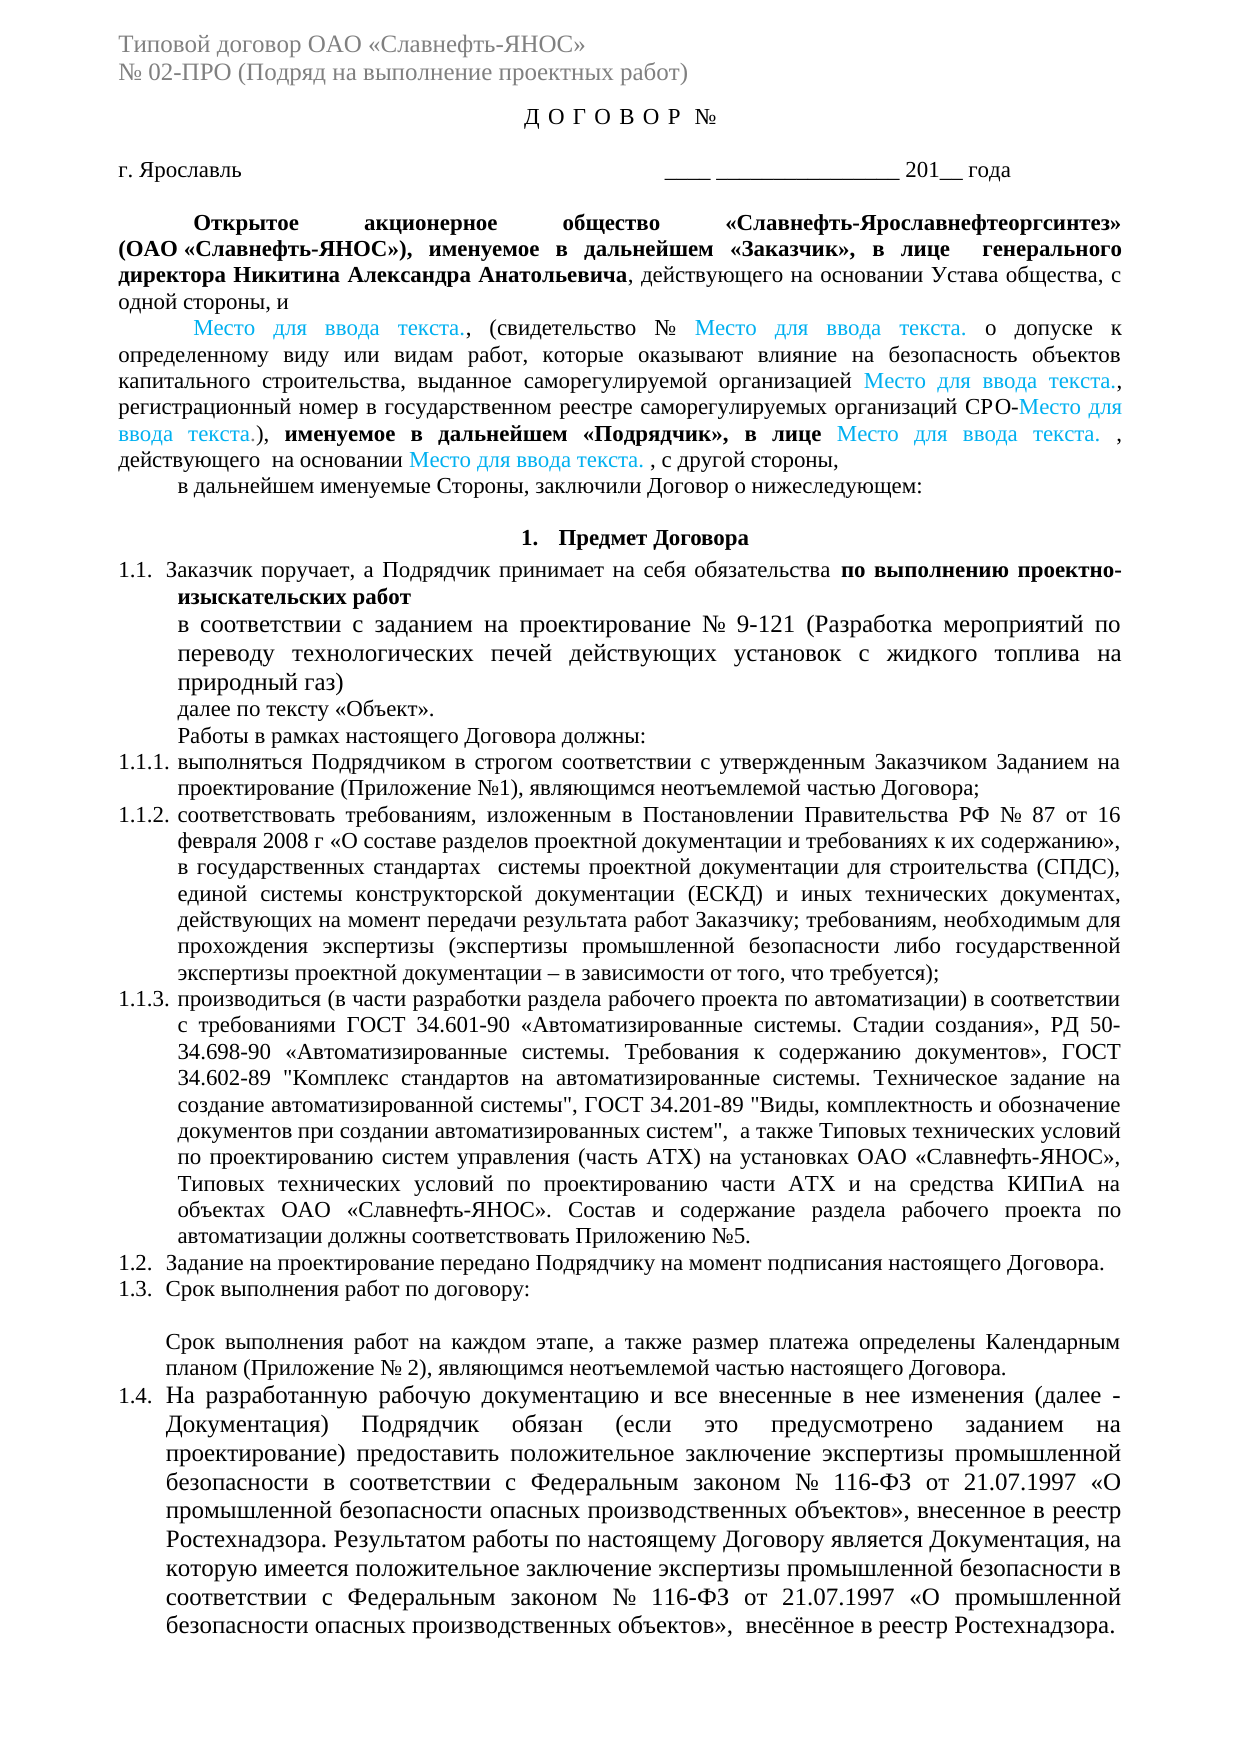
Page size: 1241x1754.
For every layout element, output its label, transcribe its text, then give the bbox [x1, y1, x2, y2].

text Открытое акционерное общество «Славнефть-Ярославнефтеоргсинтез» (ОАО «Славнефть-ЯНОС»), именуемое в дальнейшем «Заказчик», в лице генерального директора Никитина Александра Анатольевича, действующего на основании Устава общества, с одной стороны, и [118, 209, 1122, 314]
list Заказчик поручает, а Подрядчик принимает на себя обязательства по выполнению проектно-изыскательских работ [118, 556, 1122, 609]
list выполняться Подрядчиком в строгом соответствии с утвержденным Заказчиком Заданием на проектирование (Приложение №1), являющимся неотъемлемой частью Договора; [118, 748, 1122, 801]
text в дальнейшем именуемые Стороны, заключили Договор о нижеследующем: [118, 472, 1122, 499]
text г. Ярославль ____ ________________ 201__ года [118, 156, 1122, 182]
list Срок выполнения работ по договору: [118, 1275, 1122, 1301]
text , (свидетельство № о допуске к определенному виду или видам работ, которые оказывают влияние на безопасность объектов капитального строительства, выданное саморегулируемой организацией , регистрационный номер в государственном реестре саморегулируемых организаций СРО-), именуемое в дальнейшем «Подрядчик», в лице , действующего на основании , с другой стороны, [118, 314, 1122, 472]
text Срок выполнения работ на каждом этапе, а также размер платежа определены Календарным планом (Приложение № 2), являющимся неотъемлемой частью настоящего Договора. [165, 1328, 1122, 1381]
list соответствовать требованиям, изложенным в Постановлении Правительства РФ № 87 от 16 февраля 2008 г «О составе разделов проектной документации и требованиях к их содержанию», в государственных стандартах системы проектной документации для строительства (СПДС), единой системы конструкторской документации (ЕСКД) и иных технических документах, действующих на момент передачи результата работ Заказчику; требованиям, необходимым для прохождения экспертизы (экспертизы промышленной безопасности либо государственной экспертизы проектной документации – в зависимости от того, что требуется); [118, 801, 1122, 985]
subtitle Предмет Договора [148, 524, 1122, 550]
title ДОГОВОР № [118, 103, 1122, 130]
list производиться (в части разработки раздела рабочего проекта по автоматизации) в соответствии с требованиями ГОСТ 34.601-90 «Автоматизированные системы. Стадии создания», РД 50-34.698-90 «Автоматизированные системы. Требования к содержанию документов», ГОСТ 34.602-89 "Комплекс стандартов на автоматизированные системы. Техническое задание на создание автоматизированной системы", ГОСТ 34.201-89 "Виды, комплектность и обозначение документов при создании автоматизированных систем", а также Типовых технических условий по проектированию систем управления (часть АТХ) на установках ОАО «Славнефть-ЯНОС», Типовых технических условий по проектированию части АТХ и на средства КИПиА на объектах ОАО «Славнефть-ЯНОС». Состав и содержание раздела рабочего проекта по автоматизации должны соответствовать Приложению №5. [118, 985, 1122, 1249]
list Задание на проектирование передано Подрядчику на момент подписания настоящего Договора. [118, 1249, 1122, 1275]
text далее по тексту «Объект». [177, 695, 1122, 722]
text Работы в рамках настоящего Договора должны: [177, 722, 1122, 748]
